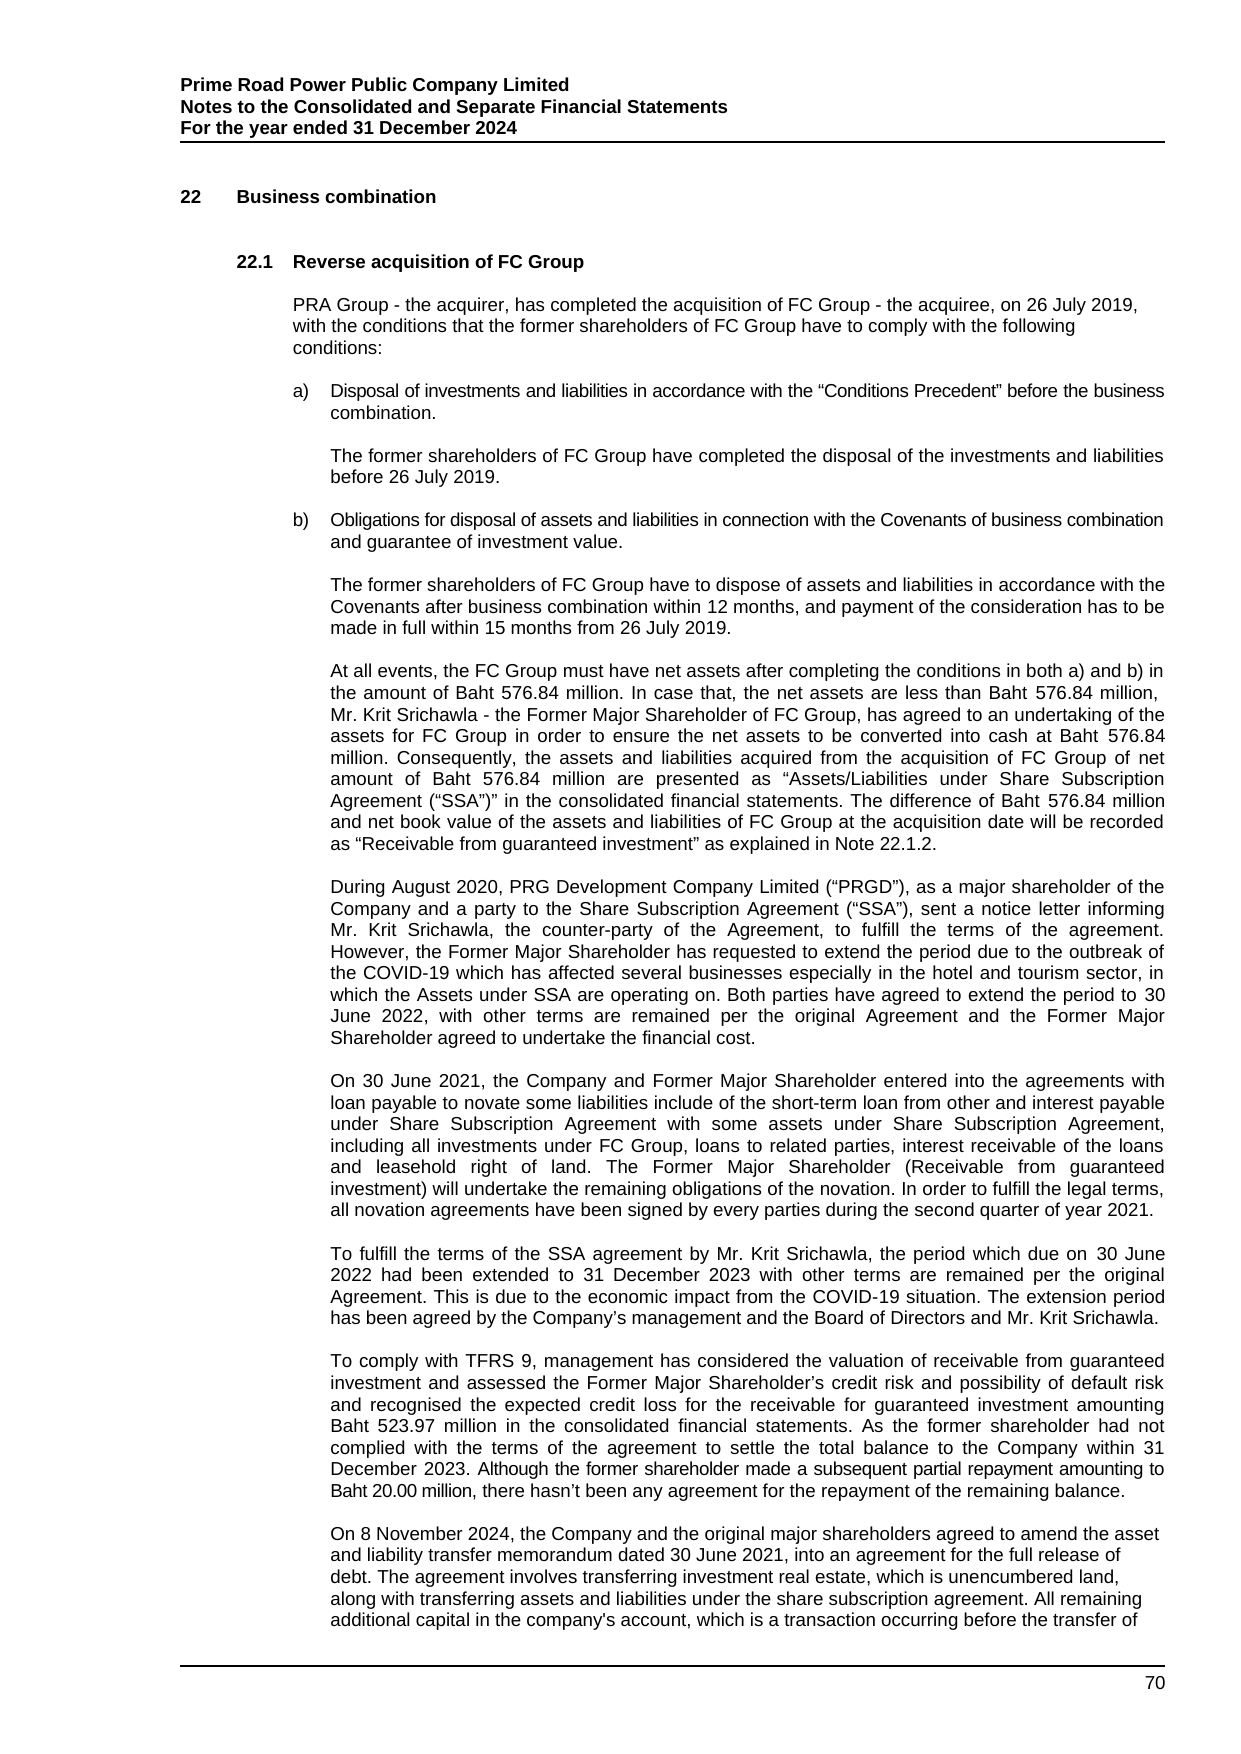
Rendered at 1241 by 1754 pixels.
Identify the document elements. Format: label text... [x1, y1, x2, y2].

text 22 Business combination [180, 186, 1165, 207]
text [330, 1523, 1165, 1631]
list The former shareholders of FC Group have to dispose of assets and liabilities in accordance with the Covenants after business combination within 12 months, and payment of the consideration has to be made in full within 15 months from 26 July 2019. [330, 574, 1165, 639]
list On 30 June 2021, the Company and Former Major Shareholder entered into the agreements with loan payable to novate some liabilities include of the short-term loan from other and interest payable under Share Subscription Agreement with some assets under Share Subscription Agreement, including all investments under FC Group, loans to related parties, interest receivable of the loans and leasehold right of land. The Former Major Shareholder (Receivable from guaranteed investment) will undertake the remaining obligations of the novation. In order to fulfill the legal terms, all novation agreements have been signed by every parties during the second quarter of year 2021. [330, 1070, 1165, 1221]
text 22.1 Reverse acquisition of FC Group [236, 251, 1165, 272]
list To fulfill the terms of the SSA agreement by Mr. Krit Srichawla, the period which due on 30 June 2022 had been extended to 31 December 2023 with other terms are remained per the original Agreement. This is due to the economic impact from the COVID-19 situation. The extension period has been agreed by the Company’s management and the Board of Directors and Mr. Krit Srichawla. [330, 1242, 1165, 1329]
list At all events, the FC Group must have net assets after completing the conditions in both a) and b) in the amount of Baht 576.84 million. In case that, the net assets are less than Baht 576.84 million, Mr. Krit Srichawla - the Former Major Shareholder of FC Group, has agreed to an undertaking of the assets for FC Group in order to ensure the net assets to be converted into cash at Baht 576.84 million. Consequently, the assets and liabilities acquired from the acquisition of FC Group of net amount of Baht 576.84 million are presented as “Assets/Liabilities under Share Subscription Agreement (“SSA”)” in the consolidated financial statements. The difference of Baht 576.84 million and net book value of the assets and liabilities of FC Group at the acquisition date will be recorded as “Receivable from guaranteed investment” as explained in Note 22.1.2. [330, 660, 1165, 854]
list Obligations for disposal of assets and liabilities in connection with the Covenants of business combination and guarantee of investment value. [293, 509, 1165, 552]
list Disposal of investments and liabilities in accordance with the “Conditions Precedent” before the business combination. [293, 380, 1165, 423]
list To comply with TFRS 9, management has considered the valuation of receivable from guaranteed investment and assessed the Former Major Shareholder’s credit risk and possibility of default risk and recognised the expected credit loss for the receivable for guaranteed investment amounting Baht 523.97 million in the consolidated financial statements. As the former shareholder had not complied with the terms of the agreement to settle the total balance to the Company within 31 December 2023. Although the former shareholder made a subsequent partial repayment amounting to Baht 20.00 million, there hasn’t been any agreement for the repayment of the remaining balance. [330, 1350, 1165, 1501]
list The former shareholders of FC Group have completed the disposal of the investments and liabilities before 26 July 2019. [330, 444, 1165, 488]
text PRA Group - the acquirer, has completed the acquisition of FC Group - the acquiree, on 26 July 2019, with the conditions that the former shareholders of FC Group have to comply with the following conditions: [293, 294, 1165, 358]
list During August 2020, PRG Development Company Limited (“PRGD”), as a major shareholder of the Company and a party to the Share Subscription Agreement (“SSA”), sent a notice letter informing Mr. Krit Srichawla, the counter-party of the Agreement, to fulfill the terms of the agreement. However, the Former Major Shareholder has requested to extend the period due to the outbreak of the COVID-19 which has affected several businesses especially in the hotel and tourism sector, in which the Assets under SSA are operating on. Both parties have agreed to extend the period to 30 June 2022, with other terms are remained per the original Agreement and the Former Major Shareholder agreed to undertake the financial cost. [330, 876, 1165, 1048]
